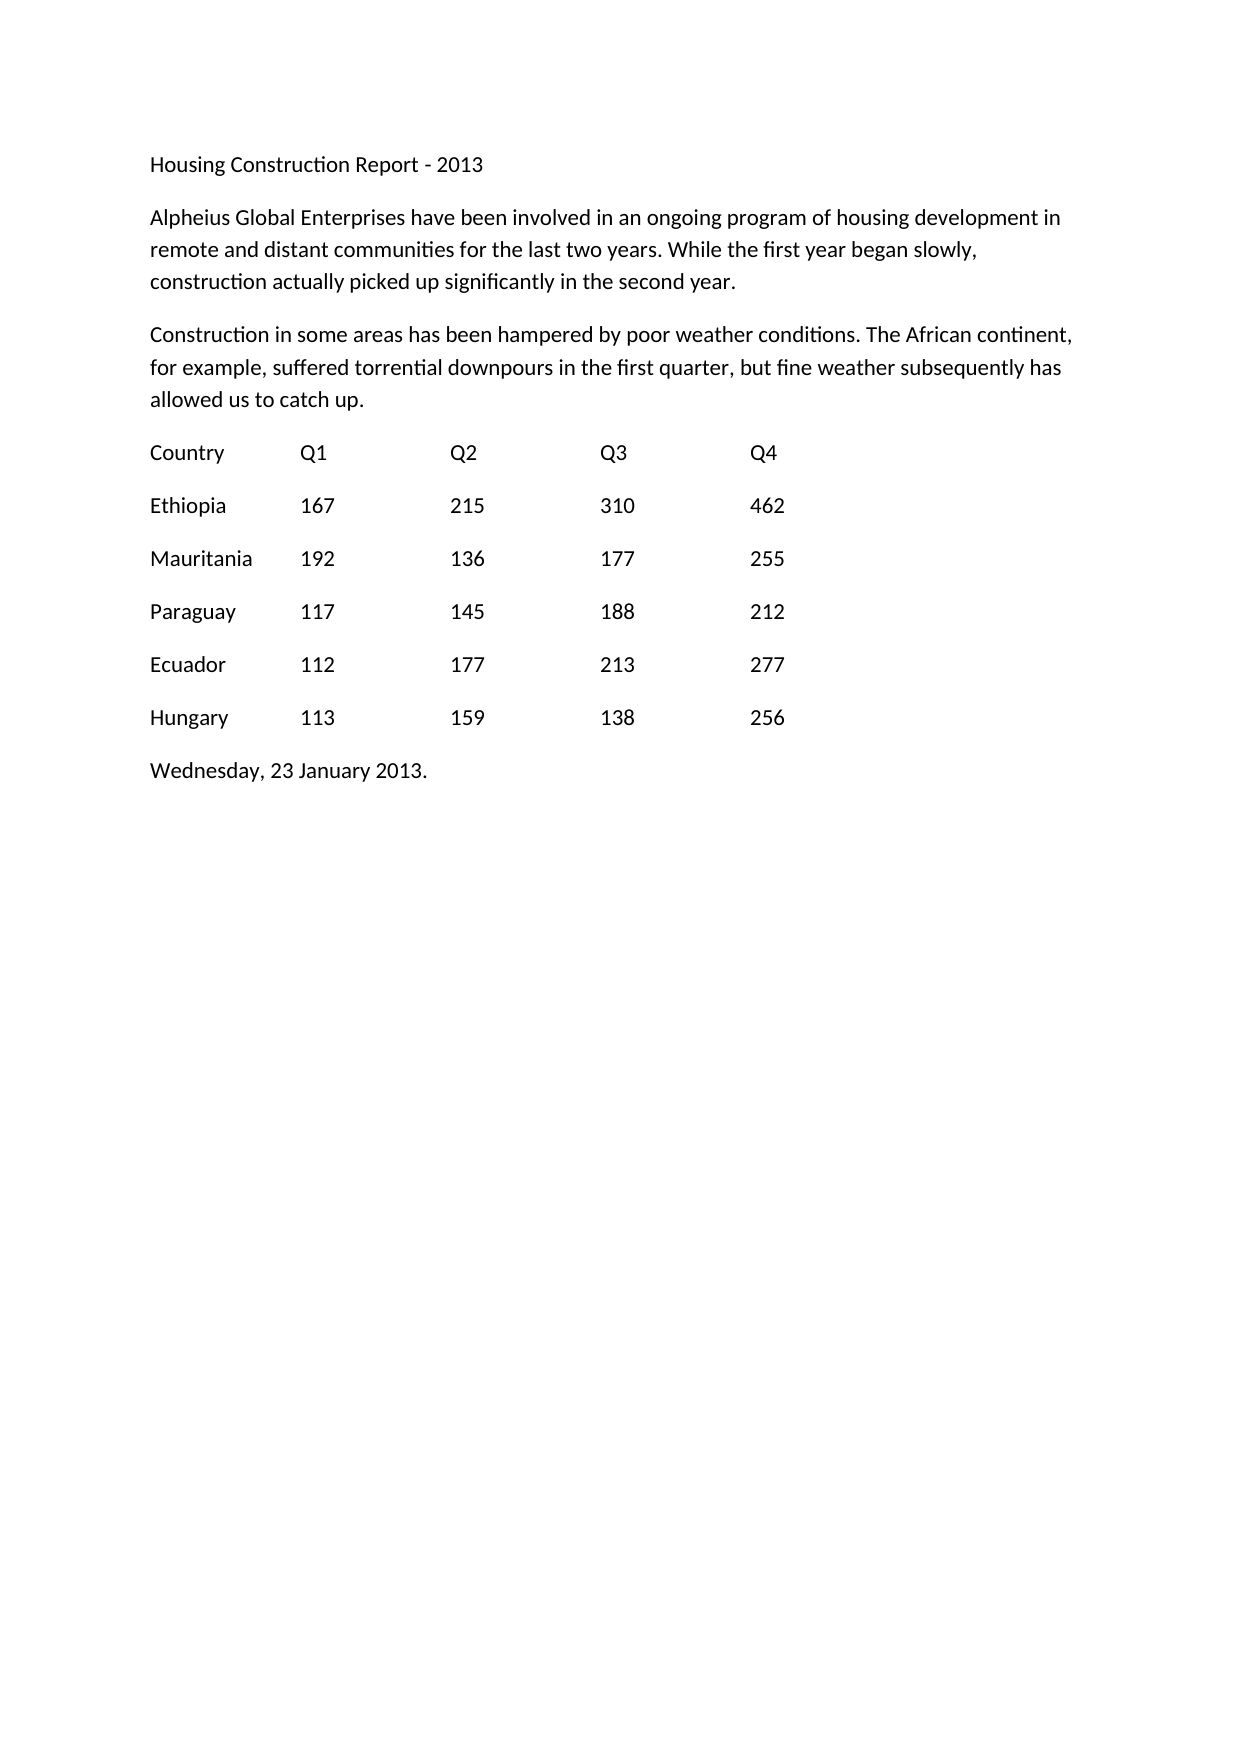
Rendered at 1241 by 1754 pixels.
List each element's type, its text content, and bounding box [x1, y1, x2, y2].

text Construction in some areas has been hampered by poor weather conditions. The African continent, for example, suffered torrential downpours in the first quarter, but fine weather subsequently has allowed us to catch up. [150, 320, 1090, 413]
text Country Q1 Q2 Q3 Q4 [150, 438, 1090, 466]
text Hungary 113 159 138 256 [150, 703, 1090, 731]
text Housing Construction Report - 2013 [150, 150, 1090, 178]
text Paraguay 117 145 188 212 [150, 597, 1090, 625]
text Ecuador 112 177 213 277 [150, 650, 1090, 678]
text Alpheius Global Enterprises have been involved in an ongoing program of housing development in remote and distant communities for the last two years. While the first year began slowly, construction actually picked up significantly in the second year. [150, 203, 1090, 295]
text Wednesday, 23 January 2013. [150, 756, 1090, 784]
text Mauritania 192 136 177 255 [150, 544, 1090, 572]
text Ethiopia 167 215 310 462 [150, 491, 1090, 519]
